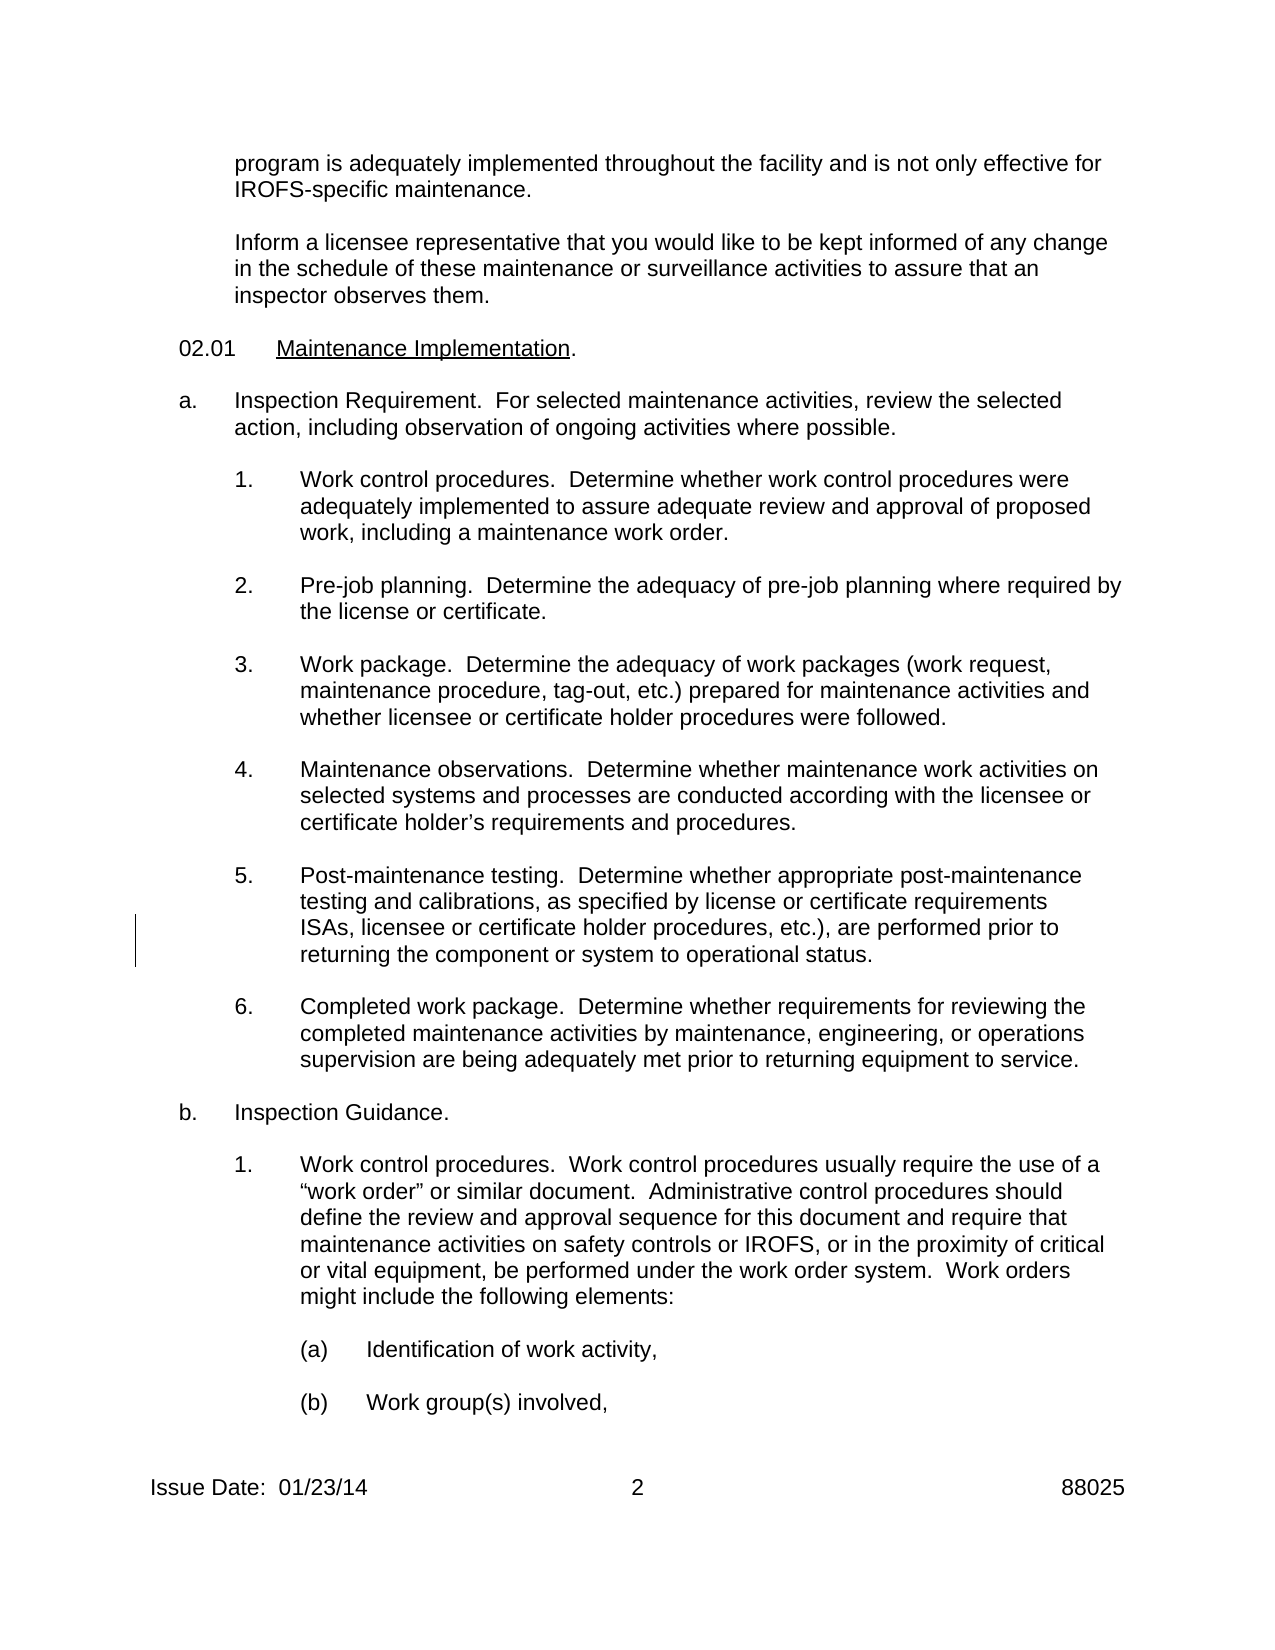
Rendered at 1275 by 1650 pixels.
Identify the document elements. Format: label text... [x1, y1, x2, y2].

list Work control procedures. Work control procedures usually require the use of a “work order” or similar document. Administrative control procedures should [234, 1151, 1125, 1204]
list Work group(s) involved, [300, 1389, 1125, 1415]
text ISAs, licensee or certificate holder procedures, etc.), are performed prior to [300, 914, 1125, 941]
list Completed work package. Determine whether requirements for reviewing the completed maintenance activities by maintenance, engineering, or operations supervision are being adequately met prior to returning equipment to service. [234, 993, 1125, 1072]
list Post-maintenance testing. Determine whether appropriate post-maintenance testing and calibrations, as specified by license or certificate requirements [234, 862, 1125, 914]
list Pre-job planning. Determine the adequacy of pre-job planning where required by the license or certificate. [234, 572, 1125, 624]
list Work control procedures. Determine whether work control procedures were adequately implemented to assure adequate review and approval of proposed work, including a maintenance work order. [234, 466, 1125, 545]
list Work package. Determine the adequacy of work packages (work request, maintenance procedure, tag-out, etc.) prepared for maintenance activities and whether licensee or certificate holder procedures were followed. [234, 651, 1125, 730]
text program is adequately implemented throughout the facility and is not only effective for IROFS-specific maintenance. [234, 150, 1125, 203]
text Inform a licensee representative that you would like to be kept informed of any change in the schedule of these maintenance or surveillance activities to assure that an inspector observes them. [234, 229, 1125, 308]
text 02.01 Maintenance Implementation. [178, 334, 1125, 361]
text define the review and approval sequence for this document and require that maintenance activities on safety controls or IROFS, or in the proximity of critical or vital equipment, be performed under the work order system. Work orders might include the following elements: [300, 1204, 1125, 1309]
text a. Inspection Requirement. For selected maintenance activities, review the selected action, including observation of ongoing activities where possible. [178, 387, 1125, 440]
list Identification of work activity, [300, 1336, 1125, 1362]
list Maintenance observations. Determine whether maintenance work activities on selected systems and processes are conducted according with the licensee or certificate holder’s requirements and procedures. [234, 756, 1125, 835]
text b. Inspection Guidance. [178, 1099, 1125, 1125]
text returning the component or system to operational status. [300, 941, 1125, 967]
